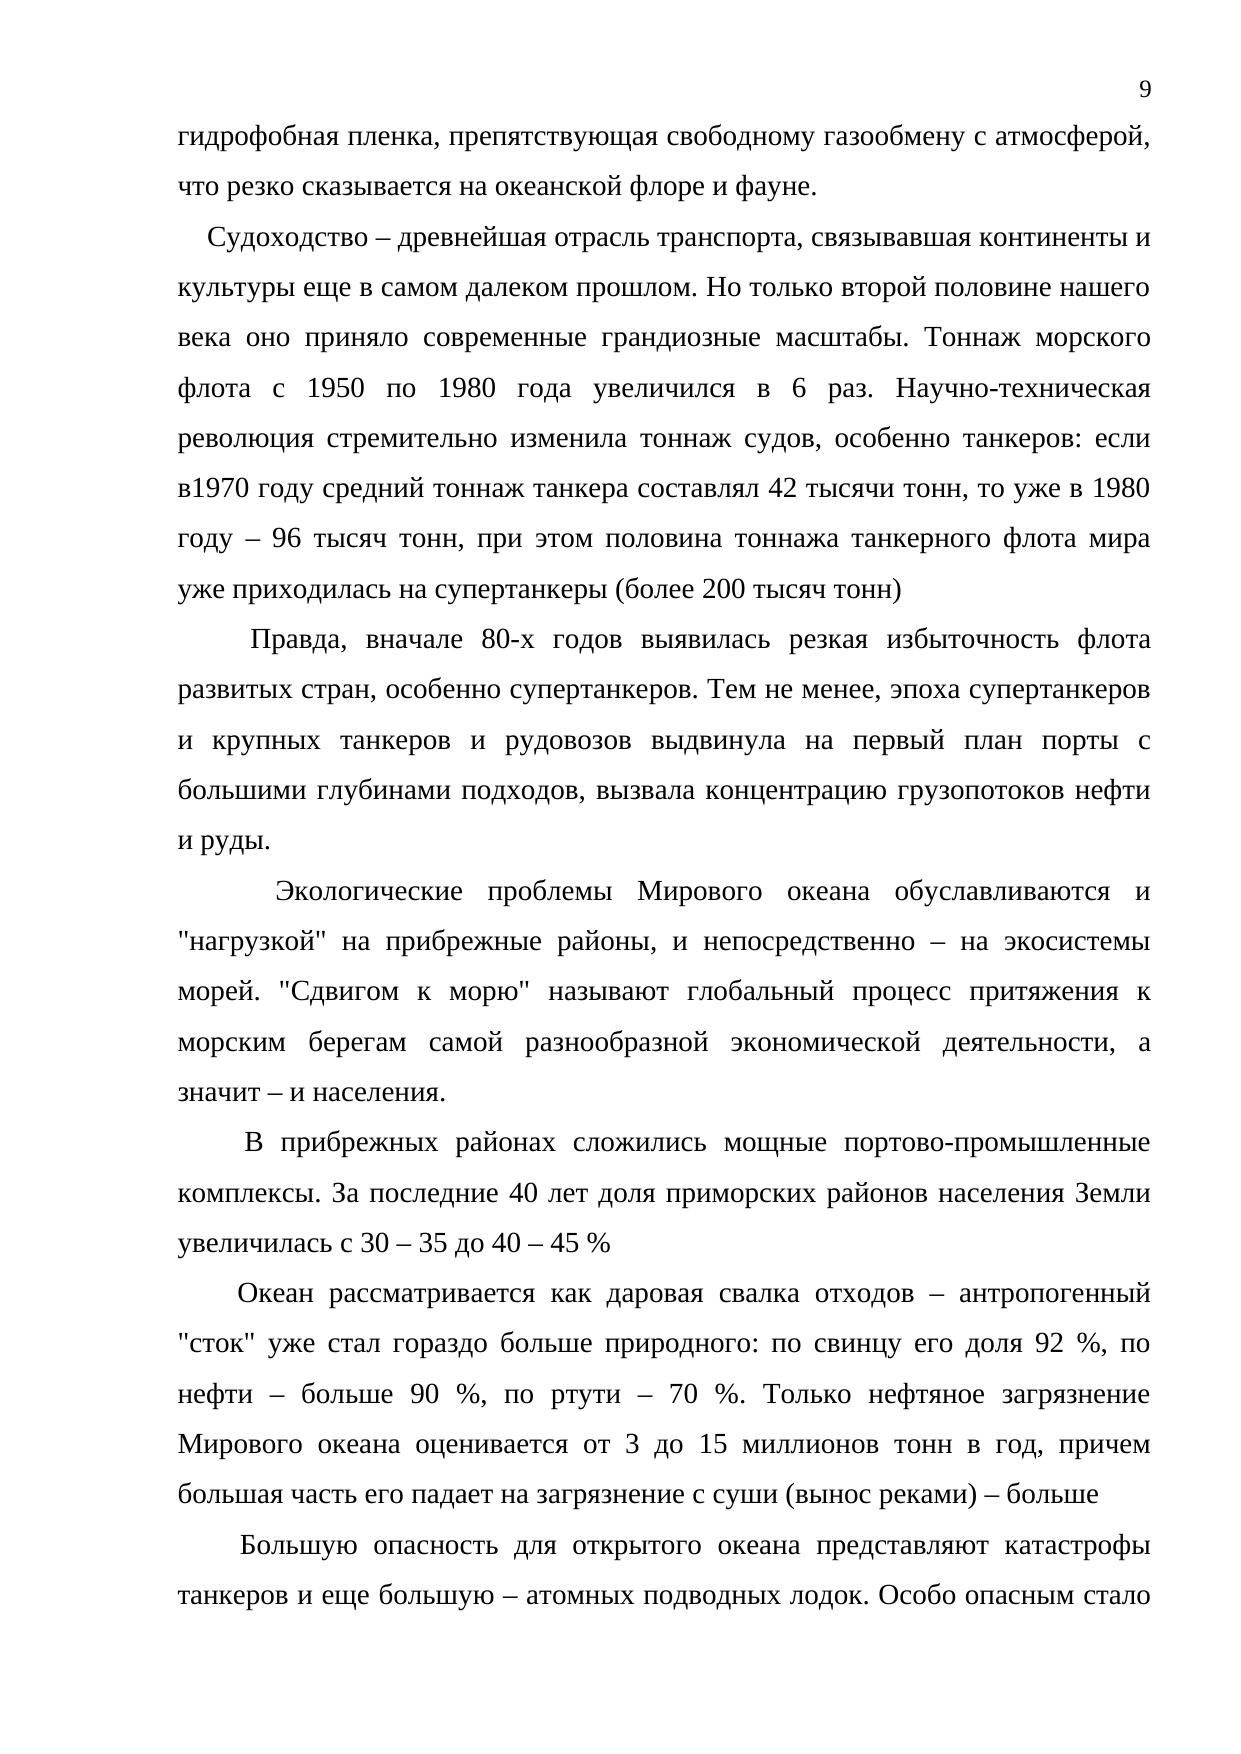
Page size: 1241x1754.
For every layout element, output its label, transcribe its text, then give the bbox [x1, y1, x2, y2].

text Экологические проблемы Мирового океана обуславливаются и "нагрузкой" на прибрежные районы, и непосредственно – на экосистемы морей. "Сдвигом к морю" называют глобальный процесс притяжения к морским берегам самой разнообразной экономической деятельности, а значит – и населения. [177, 873, 1152, 1108]
text Океан рассматривается как даровая свалка отходов – антропогенный "сток" уже стал гораздо больше природного: по свинцу его доля 92 %, по нефти – больше 90 %, по ртути – 70 %. Только нефтяное загрязнение Мирового океана оценивается от 3 до 15 миллионов тонн в год, причем большая часть его падает на загрязнение с суши (вынос реками) – больше [177, 1275, 1152, 1510]
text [177, 118, 1152, 202]
text Правда, вначале 80-х годов выявилась резкая избыточность флота развитых стран, особенно супертанкеров. Тем не менее, эпоха супертанкеров и крупных танкеров и рудовозов выдвинула на первый план порты с большими глубинами подходов, вызвала концентрацию грузопотоков нефти и руды. [177, 621, 1152, 856]
text В прибрежных районах сложились мощные портово-промышленные комплексы. За последние 40 лет доля приморских районов населения Земли увеличилась с 30 – 35 до 40 – 45 % [177, 1124, 1152, 1258]
text Судоходство – древнейшая отрасль транспорта, связывавшая континенты и культуры еще в самом далеком прошлом. Но только второй половине нашего века оно приняло современные грандиозные масштабы. Тоннаж морского флота с 1950 по 1980 года увеличился в 6 раз. Научно-техническая революция стремительно изменила тоннаж судов, особенно танкеров: если в1970 году средний тоннаж танкера составлял 42 тысячи тонн, то уже в 1980 году – 96 тысяч тонн, при этом половина тоннажа танкерного флота мира уже приходилась на супертанкеры (более 200 тысяч тонн) [177, 219, 1152, 604]
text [177, 1527, 1152, 1611]
